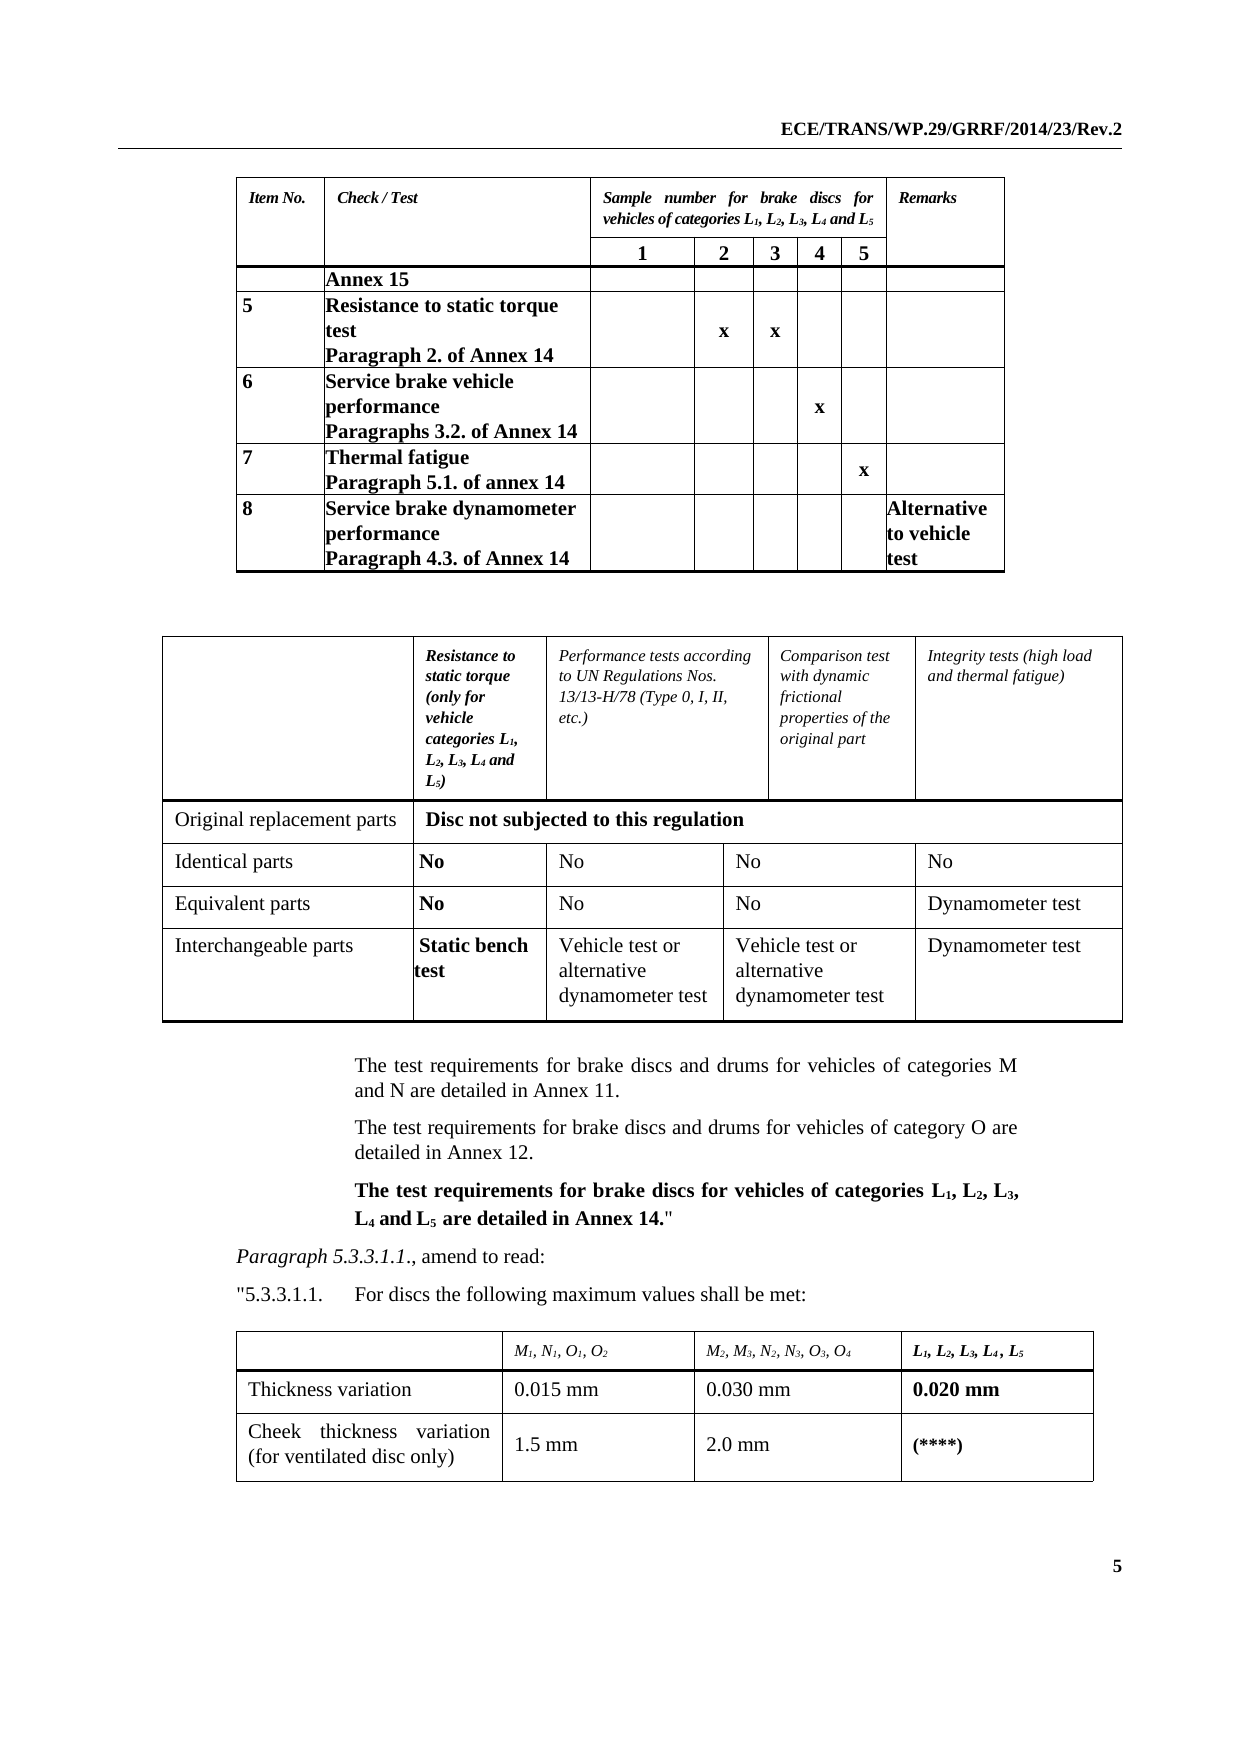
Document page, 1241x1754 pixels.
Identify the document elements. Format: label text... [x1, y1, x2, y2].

table_cell [887, 268, 1004, 291]
table_cell Thickness variation [237, 1372, 502, 1413]
table_cell 4 [237, 268, 324, 291]
table_cell No [547, 887, 723, 928]
table_cell Alternative to vehicle test [887, 495, 1004, 570]
table_cell Vehicle test or alternative dynamometer test [724, 929, 915, 1020]
text The test requirements for brake discs and drums for vehicles of category O are detailed in Annex 12. [354, 1114, 1019, 1164]
table_cell 6 [237, 368, 324, 443]
table_cell Equivalent parts [163, 887, 413, 928]
text Paragraph 5.3.3.1.1., amend to read: [236, 1243, 1019, 1268]
table_cell 0.020 mm [902, 1372, 1093, 1413]
table_cell No [724, 844, 915, 886]
table_cell No [547, 844, 723, 886]
table_cell [798, 268, 841, 291]
table_cell 2 [695, 238, 753, 265]
table_cell [591, 444, 694, 494]
table_cell 3 [754, 238, 797, 265]
table_cell [842, 268, 886, 291]
table_cell [887, 444, 1004, 494]
table_cell x [695, 292, 753, 367]
table_cell [754, 495, 797, 570]
table_header Check / Test [325, 178, 590, 265]
text "5.3.3.1.1. For discs the following maximum values shall be met: [161, 1281, 1019, 1306]
table_cell 7 [237, 444, 324, 494]
table_header M2, M3, N2, N3, O3, O4 [695, 1332, 901, 1368]
table_cell Cheek thickness variation (for ventilated disc only) [237, 1414, 502, 1481]
table_cell [842, 495, 886, 570]
table_header [237, 1332, 502, 1368]
table_header Item No. [237, 178, 324, 265]
text The test requirements for brake discs for vehicles of categories L1, L2, L3, L4 and L5 are detailed in Annex 14." [354, 1177, 1019, 1231]
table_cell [325, 268, 590, 291]
table_cell Dynamometer test [916, 887, 1122, 928]
table_cell No [414, 844, 546, 886]
table_cell [798, 495, 841, 570]
table_cell x [842, 444, 886, 494]
table_cell [695, 444, 753, 494]
table_header Resistance to static torque (only for vehicle categories L1, L2, L3, L4 and L5) [414, 637, 546, 798]
table_cell [754, 268, 797, 291]
table_header Performance tests according to UN Regulations Nos. 13/13-H/78 (Type 0, I, II, etc.) [547, 637, 768, 798]
table_cell [591, 495, 694, 570]
table_cell Thermal fatigue Paragraph 5.1. of annex 14 [325, 444, 590, 494]
table_cell [842, 292, 886, 367]
table_header Remarks [887, 178, 1004, 265]
table_cell Static bench test [414, 929, 546, 1020]
table_cell 5 [842, 238, 886, 265]
table_cell Vehicle test or alternative dynamometer test [547, 929, 723, 1020]
table_cell 5 [237, 292, 324, 367]
table_cell [798, 444, 841, 494]
table_cell 1 [591, 238, 694, 265]
table_cell Service brake dynamometer performance Paragraph 4.3. of Annex 14 [325, 495, 590, 570]
table_cell [798, 292, 841, 367]
table_cell [754, 368, 797, 443]
table_header Comparison test with dynamic frictional properties of the original part [769, 637, 915, 798]
table_cell No [414, 887, 546, 928]
table_cell x [591, 268, 694, 291]
table_cell [842, 368, 886, 443]
table_cell x [754, 292, 797, 367]
table_cell [887, 292, 1004, 367]
table_header Sample number for brake discs for vehicles of categories L1, L2, L3, L4 and L5 [591, 178, 886, 237]
table_cell No [724, 887, 915, 928]
text The test requirements for brake discs and drums for vehicles of categories M and N are detailed in Annex 11. [354, 1052, 1019, 1102]
table_cell 0.030 mm [695, 1372, 901, 1413]
table_cell 4 [798, 238, 841, 265]
table_cell [591, 292, 694, 367]
table_cell (****) [902, 1414, 1093, 1481]
table_cell [695, 495, 753, 570]
table_cell Disc not subjected to this regulation [414, 802, 1122, 843]
table_cell [887, 368, 1004, 443]
table_cell [754, 444, 797, 494]
table_cell Service brake vehicle performance Paragraphs 3.2. of Annex 14 [325, 368, 590, 443]
table_cell Resistance to static torque test Paragraph 2. of Annex 14 [325, 292, 590, 367]
table_header [163, 637, 413, 798]
table_cell No [916, 844, 1122, 886]
table_cell 1.5 mm [503, 1414, 694, 1481]
table_cell x [798, 368, 841, 443]
table_cell Interchangeable parts [163, 929, 413, 1020]
table_cell Original replacement parts [163, 802, 413, 843]
table_cell Dynamometer test [916, 929, 1122, 1020]
table_header M1, N1, O1, O2 [503, 1332, 694, 1368]
table_cell [695, 368, 753, 443]
table_cell 8 [237, 495, 324, 570]
table_cell [695, 268, 753, 291]
table_header L1, L2, L3, L4 , L5 [902, 1332, 1093, 1368]
table_cell [591, 368, 694, 443]
table_cell [695, 1414, 901, 1481]
table_cell 0.015 mm [503, 1372, 694, 1413]
table_cell Identical parts [163, 844, 413, 886]
table_header Integrity tests (high load and thermal fatigue) [916, 637, 1122, 798]
